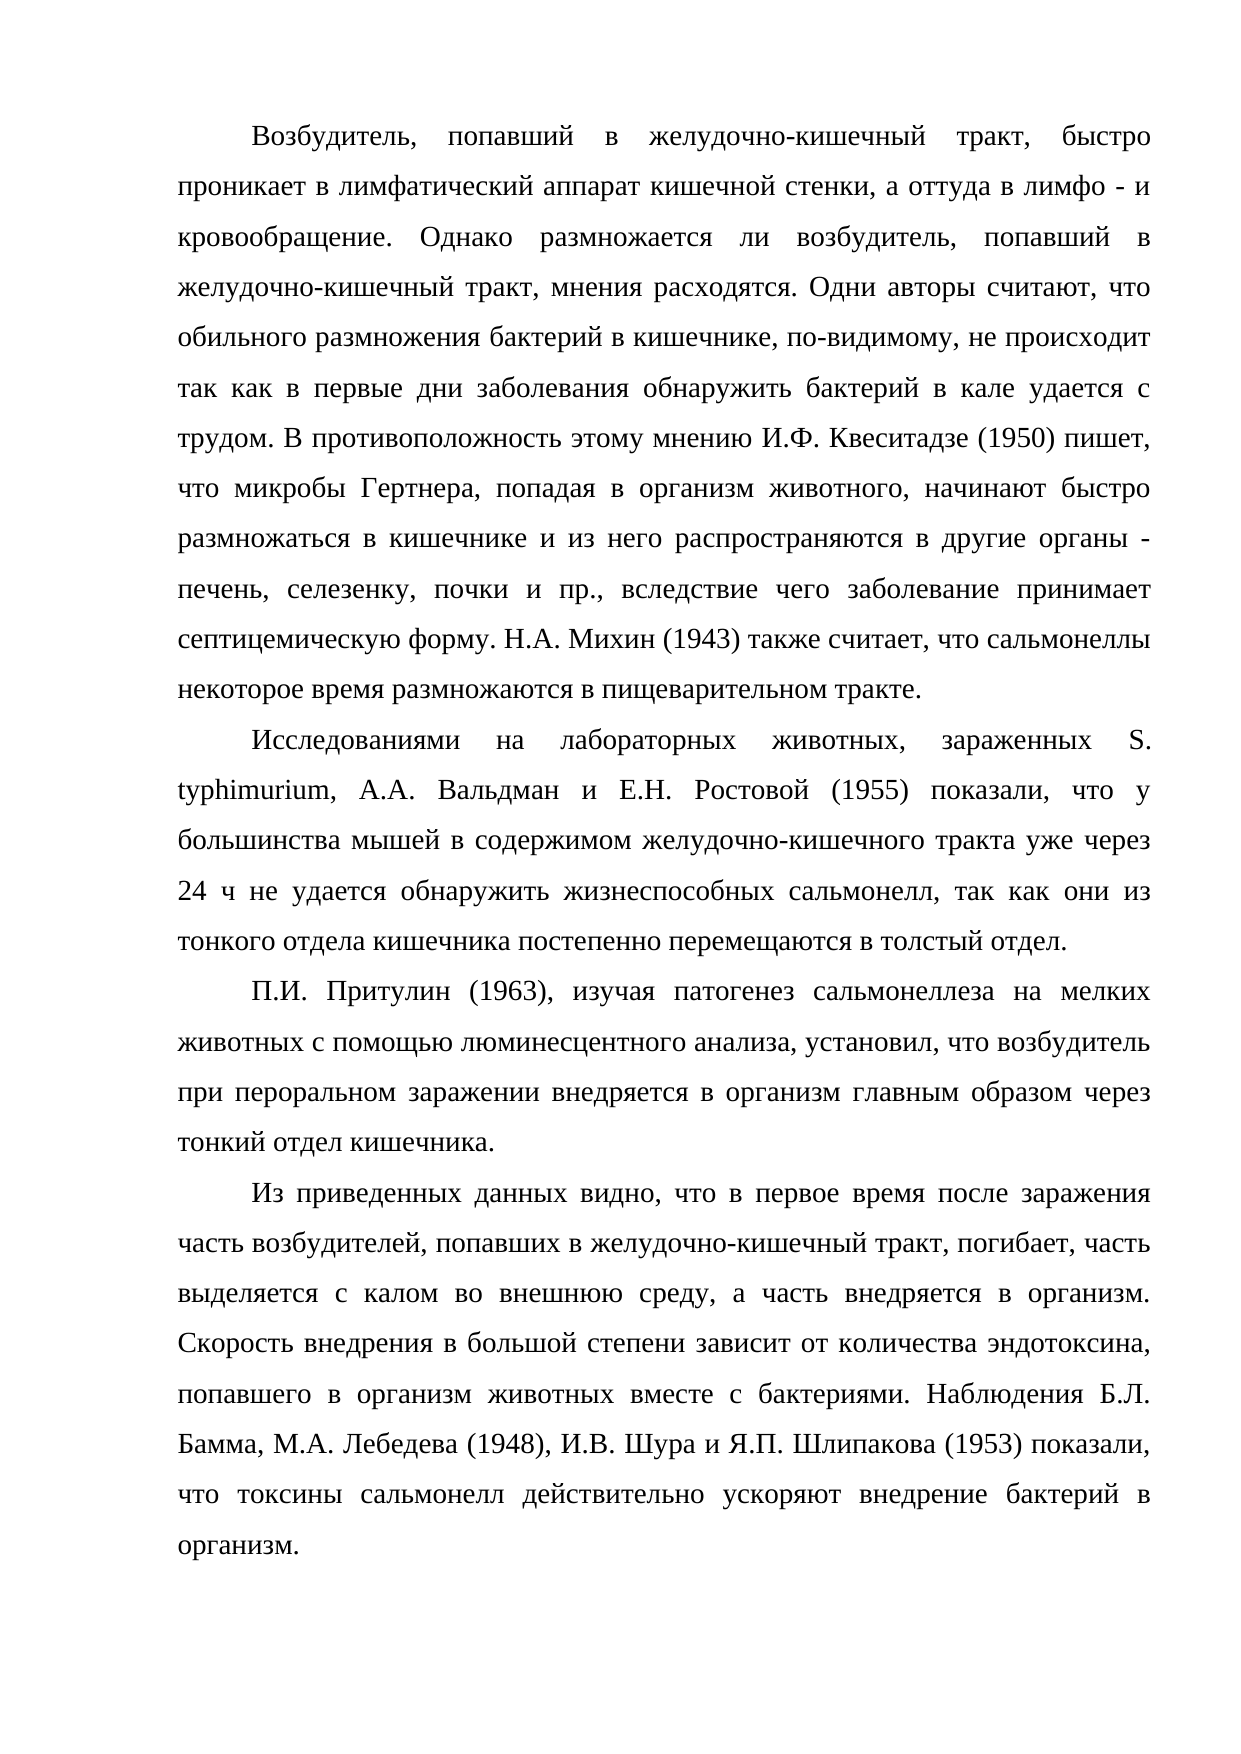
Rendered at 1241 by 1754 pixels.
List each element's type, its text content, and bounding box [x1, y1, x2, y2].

text П.И. Притулин (1963), изучая патогенез сальмонеллеза на мелких животных с помощью люминесцентного анализа, установил, что возбудитель при пероральном заражении внедряется в организм главным образом через тонкий отдел кишечника. [177, 973, 1152, 1158]
text Исследованиями на лабораторных животных, зараженных S. typhimurium, А.А. Вальдман и Е.Н. Ростовой (1955) показали, что у большинства мышей в содержимом желудочно-кишечного тракта уже через 24 ч не удается обнаружить жизнеспособных сальмонелл, так как они из тонкого отдела кишечника постепенно перемещаются в толстый отдел. [177, 722, 1152, 957]
text Из приведенных данных видно, что в первое время после заражения часть возбудителей, попавших в желудочно-кишечный тракт, погибает, часть выделяется с калом во внешнюю среду, а часть внедряется в организм. Скорость внедрения в большой степени зависит от количества эндотоксина, попавшего в организм животных вместе с бактериями. Наблюдения Б.Л. Бамма, М.А. Лебедева (1948), И.В. Шура и Я.П. Шлипакова (1953) показали, что токсины сальмонелл действительно ускоряют внедрение бактерий в организм. [177, 1175, 1152, 1560]
text Возбудитель, попавший в желудочно-кишечный тракт, быстро проникает в лимфатический аппарат кишечной стенки, а оттуда в лимфо - и кровообращение. Однако размножается ли возбудитель, попавший в желудочно-кишечный тракт, мнения расходятся. Одни авторы считают, что обильного размножения бактерий в кишечнике, по-видимому, не происходит так как в первые дни заболевания обнаружить бактерий в кале удается с трудом. В противоположность этому мнению И.Ф. Квеситадзе (1950) пишет, что микробы Гертнера, попадая в организм животного, начинают быстро размножаться в кишечнике и из него распространяются в другие органы - печень, селезенку, почки и пр., вследствие чего заболевание принимает септицемическую форму. Н.А. Михин (1943) также считает, что сальмонеллы некоторое время размножаются в пищеварительном тракте. [177, 118, 1152, 705]
